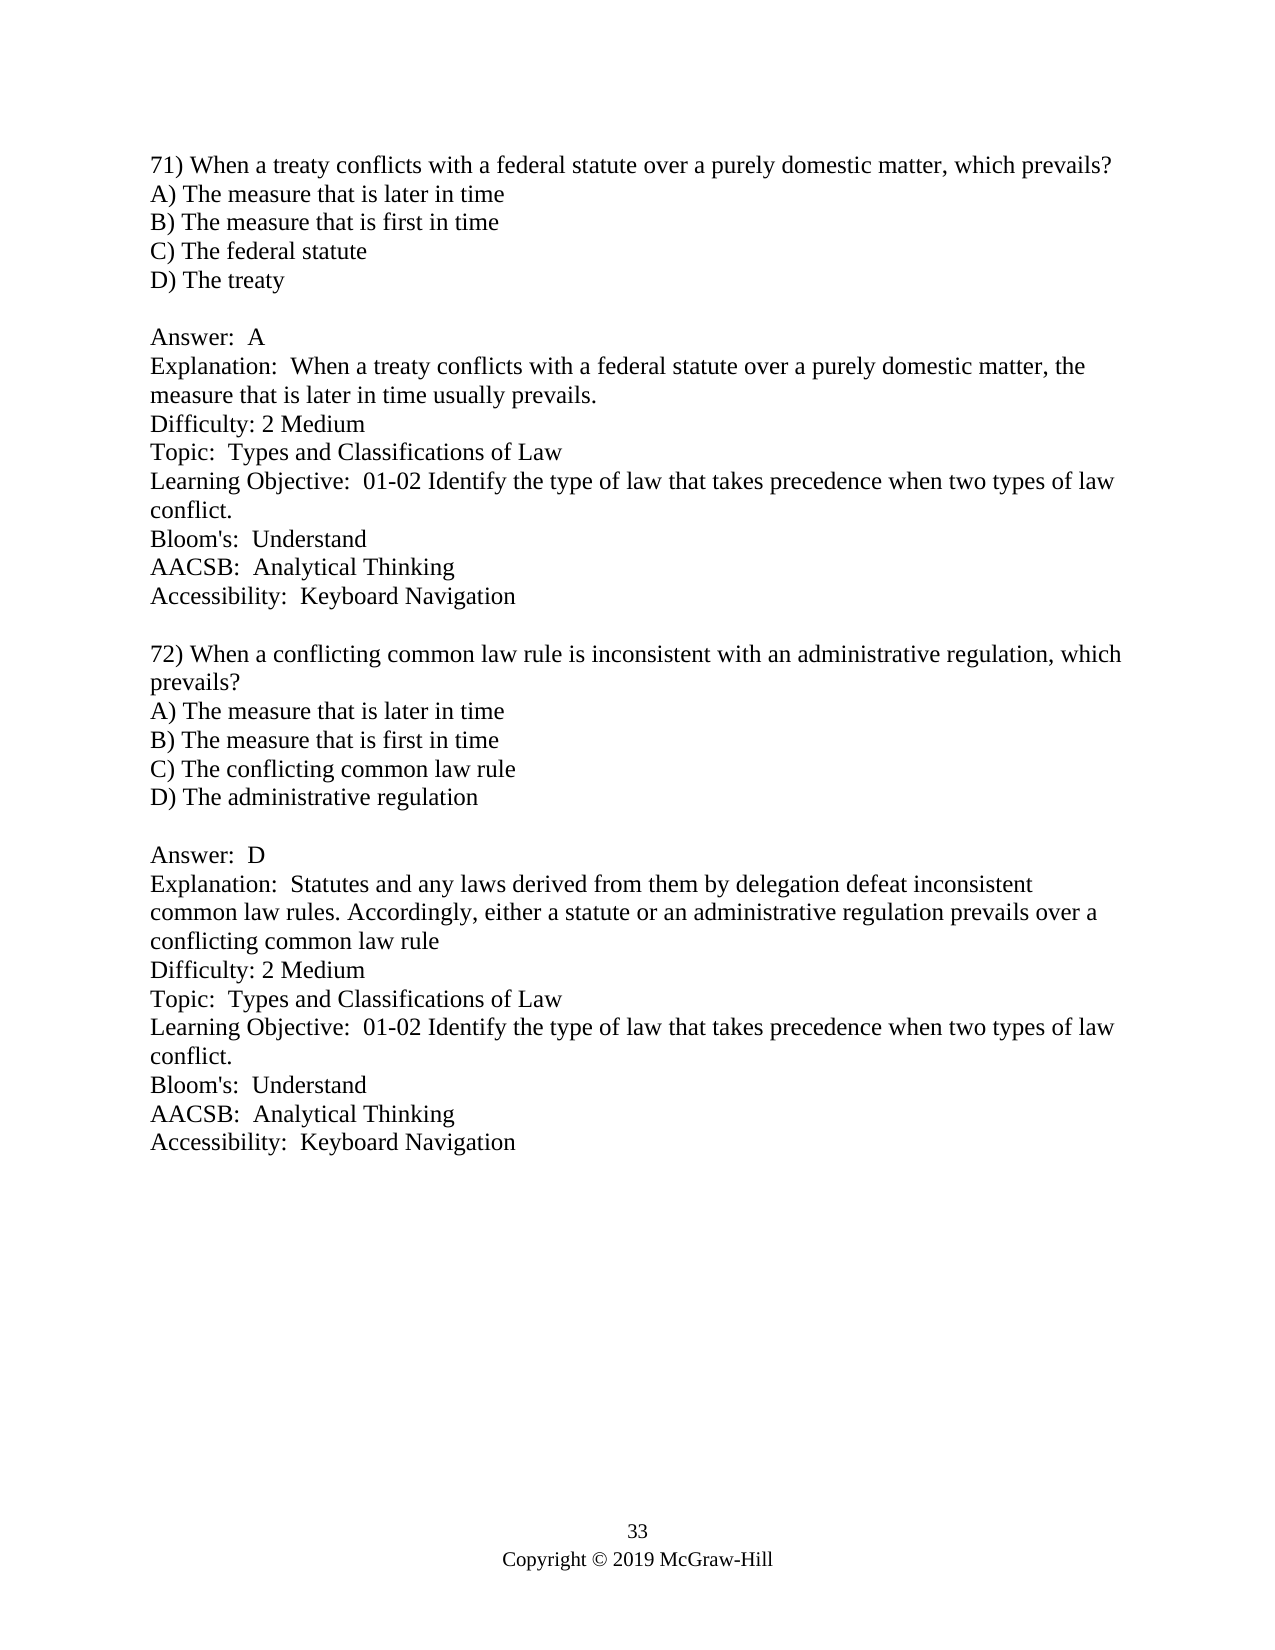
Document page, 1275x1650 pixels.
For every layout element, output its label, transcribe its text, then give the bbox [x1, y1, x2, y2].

text Difficulty: 2 Medium [150, 409, 1125, 437]
text Topic: Types and Classifications of Law [150, 437, 1125, 466]
text Bloom's: Understand [150, 1070, 1125, 1099]
text D) The administrative regulation [150, 782, 1125, 811]
text AACSB: Analytical Thinking [150, 1099, 1125, 1127]
text 71) When a treaty conflicts with a federal statute over a purely domestic matter, which prevails? [150, 150, 1125, 179]
text B) The measure that is first in time [150, 207, 1125, 236]
text Explanation: When a treaty conflicts with a federal statute over a purely domestic matter, the measure that is later in time usually prevails. [150, 351, 1125, 409]
text Topic: Types and Classifications of Law [150, 984, 1125, 1012]
text Learning Objective: 01-02 Identify the type of law that takes precedence when two types of law conflict. [150, 1012, 1125, 1070]
text AACSB: Analytical Thinking [150, 552, 1125, 581]
text Explanation: Statutes and any laws derived from them by delegation defeat inconsistent common law rules. Accordingly, either a statute or an administrative regulation prevails over a conflicting common law rule [150, 869, 1125, 955]
text C) The conflicting common law rule [150, 754, 1125, 782]
text A) The measure that is later in time [150, 179, 1125, 207]
text D) The treaty [150, 265, 1125, 294]
text Difficulty: 2 Medium [150, 955, 1125, 984]
text Accessibility: Keyboard Navigation [150, 581, 1125, 610]
text B) The measure that is first in time [150, 725, 1125, 754]
text 72) When a conflicting common law rule is inconsistent with an administrative regulation, which prevails? [150, 639, 1125, 696]
text Accessibility: Keyboard Navigation [150, 1127, 1125, 1156]
text C) The federal statute [150, 236, 1125, 265]
text Learning Objective: 01-02 Identify the type of law that takes precedence when two types of law conflict. [150, 466, 1125, 524]
text A) The measure that is later in time [150, 696, 1125, 725]
text Answer: D [150, 840, 1125, 869]
text Answer: A [150, 322, 1125, 351]
text Bloom's: Understand [150, 524, 1125, 552]
